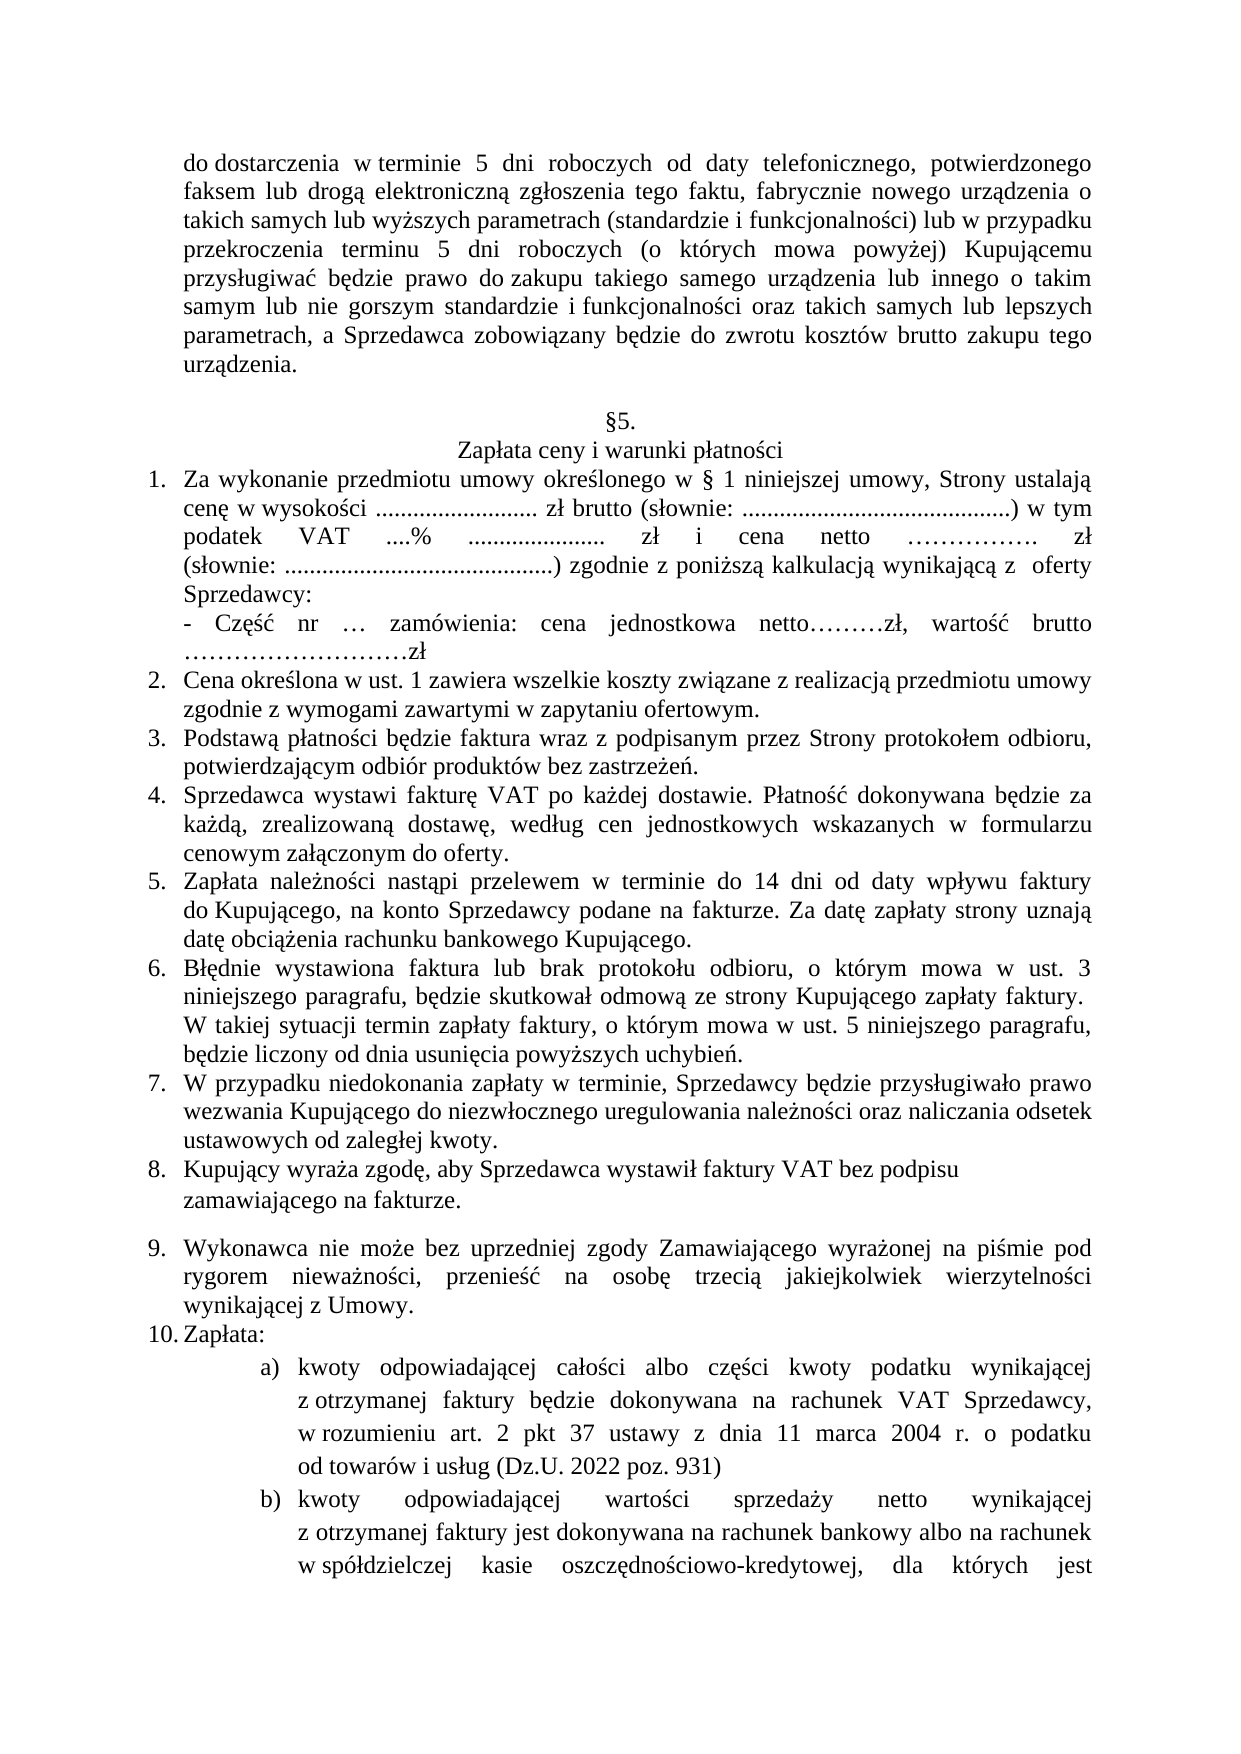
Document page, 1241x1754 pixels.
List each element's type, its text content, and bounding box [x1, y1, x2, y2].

list kwoty odpowiadającej całości albo części kwoty podatku wynikającej z otrzymanej faktury będzie dokonywana na rachunek VAT Sprzedawcy, w rozumieniu art. 2 pkt 37 ustawy z dnia 11 marca 2004 r. o podatku od towarów i usług (Dz.U. 2022 poz. 931) [260, 1352, 1093, 1480]
list Sprzedawca wystawi fakturę VAT po każdej dostawie. Płatność dokonywana będzie za każdą, zrealizowaną dostawę, według cen jednostkowych wskazanych w formularzu cenowym załączonym do oferty. [148, 780, 1093, 866]
text §5. [148, 406, 1093, 435]
list Za wykonanie przedmiotu umowy określonego w § 1 niniejszej umowy, Strony ustalają cenę w wysokości .......................... zł brutto (słownie: ...........................................) w tym podatek VAT ....% ...................... zł i cena netto ……………. zł (słownie: ...........................................) zgodnie z poniższą kalkulacją wynikającą z oferty Sprzedawcy: [148, 464, 1093, 608]
list Cena określona w ust. 1 zawiera wszelkie koszty związane z realizacją przedmiotu umowy zgodnie z wymogami zawartymi w zapytaniu ofertowym. [148, 665, 1093, 723]
list Kupujący wyraża zgodę, aby Sprzedawca wystawił faktury VAT bez podpisu zamawiającego na fakturze. [148, 1154, 1093, 1214]
text Zapłata ceny i warunki płatności [148, 435, 1093, 464]
list Wykonawca nie może bez uprzedniej zgody Zamawiającego wyrażonej na piśmie pod rygorem nieważności, przenieść na osobę trzecią jakiejkolwiek wierzytelności wynikającej z Umowy. [148, 1233, 1093, 1319]
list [260, 1484, 1093, 1579]
list Podstawą płatności będzie faktura wraz z podpisanym przez Strony protokołem odbioru, potwierdzającym odbiór produktów bez zastrzeżeń. [148, 723, 1093, 780]
list Zapłata: [148, 1319, 1093, 1348]
list W przypadku niedokonania zapłaty w terminie, Sprzedawcy będzie przysługiwało prawo wezwania Kupującego do niezwłocznego uregulowania należności oraz naliczania odsetek ustawowych od zaległej kwoty. [148, 1068, 1093, 1154]
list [148, 148, 1093, 378]
list Błędnie wystawiona faktura lub brak protokołu odbioru, o którym mowa w ust. 3 niniejszego paragrafu, będzie skutkował odmową ze strony Kupującego zapłaty faktury. W takiej sytuacji termin zapłaty faktury, o którym mowa w ust. 5 niniejszego paragrafu, będzie liczony od dnia usunięcia powyższych uchybień. [148, 953, 1093, 1068]
text - Część nr … zamówienia: cena jednostkowa netto………zł, wartość brutto ………………………zł [183, 608, 1093, 665]
list Zapłata należności nastąpi przelewem w terminie do 14 dni od daty wpływu faktury do Kupującego, na konto Sprzedawcy podane na fakturze. Za datę zapłaty strony uznają datę obciążenia rachunku bankowego Kupującego. [148, 866, 1093, 953]
